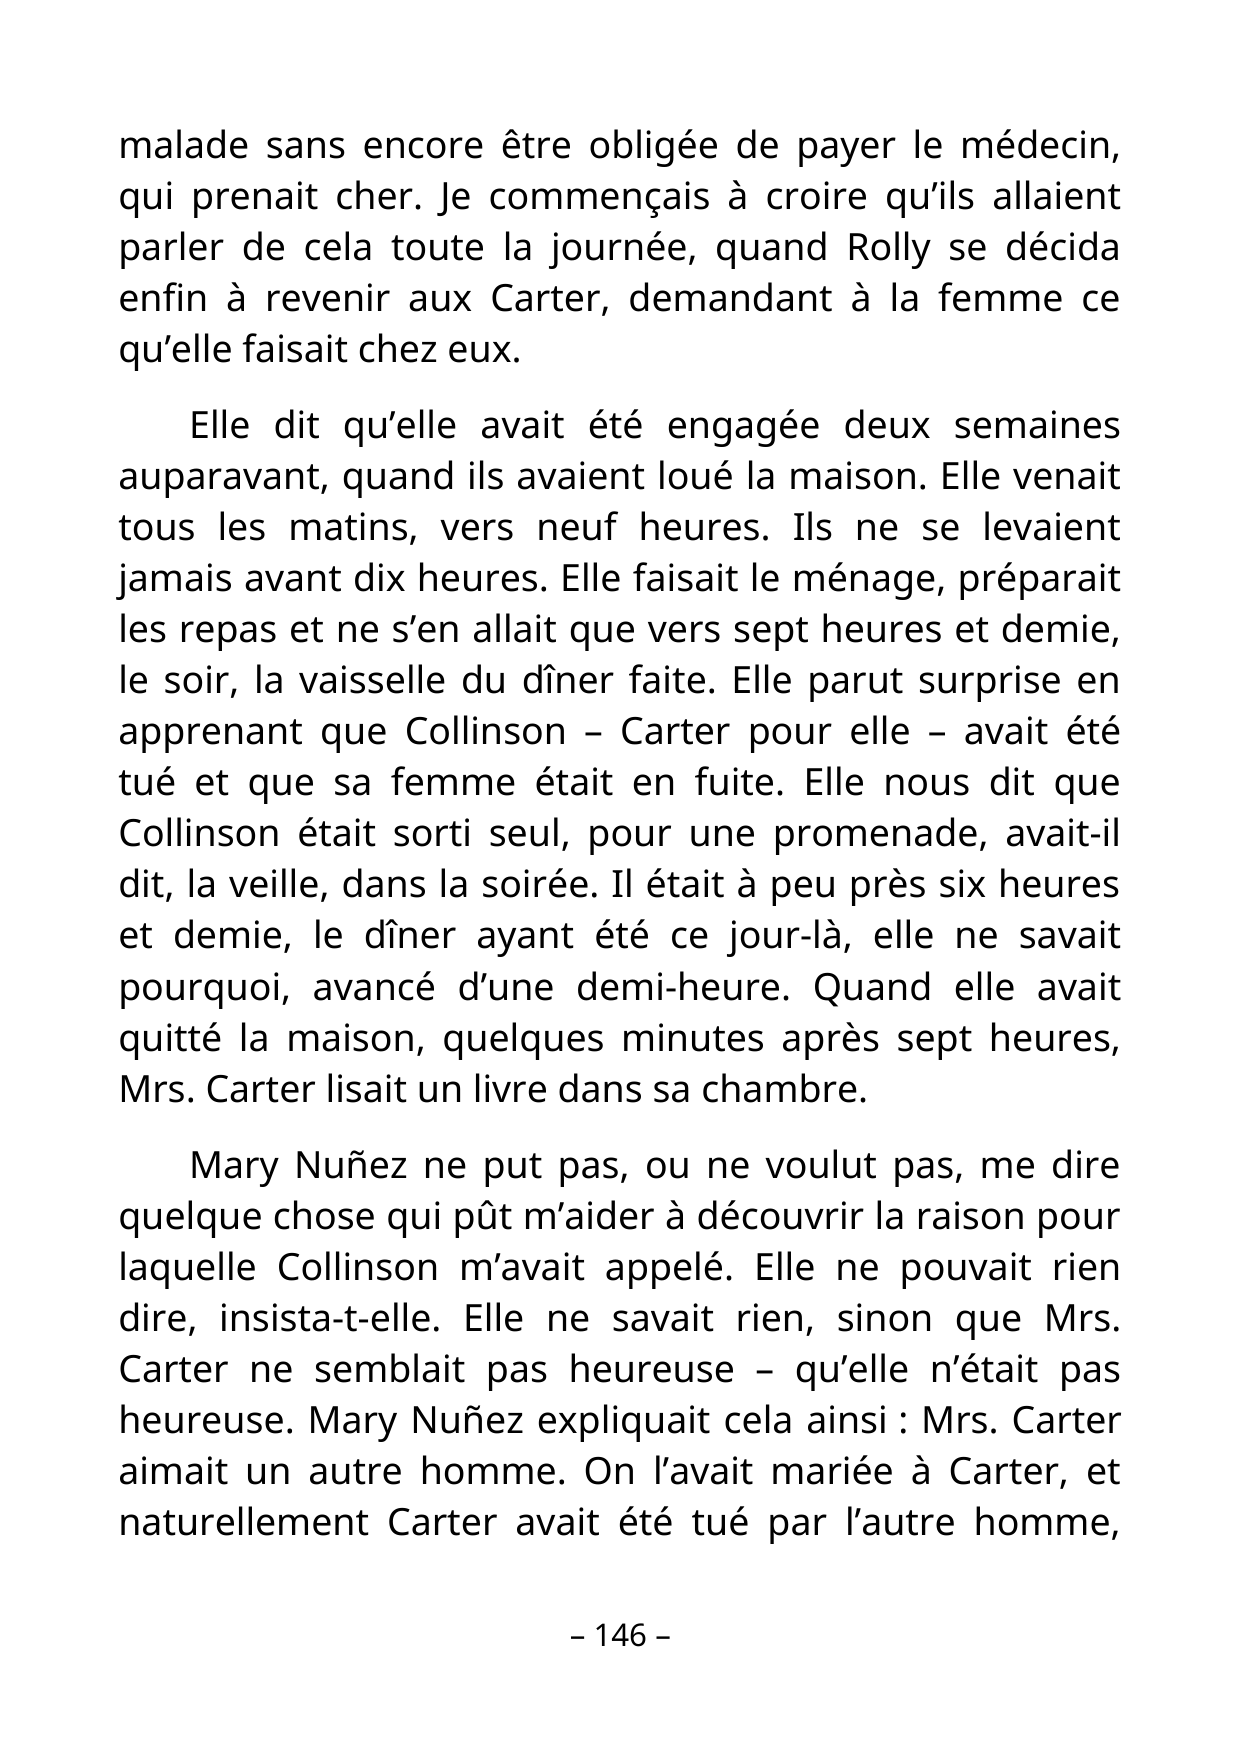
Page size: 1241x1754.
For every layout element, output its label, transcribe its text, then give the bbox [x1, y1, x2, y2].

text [118, 1138, 1122, 1546]
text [118, 118, 1122, 373]
text Elle dit qu’elle avait été engagée deux semaines auparavant, quand ils avaient loué la maison. Elle venait tous les matins, vers neuf heures. Ils ne se levaient jamais avant dix heures. Elle faisait le ménage, préparait les repas et ne s’en allait que vers sept heures et demie, le soir, la vaisselle du dîner faite. Elle parut surprise en apprenant que Collinson – Carter pour elle – avait été tué et que sa femme était en fuite. Elle nous dit que Collinson était sorti seul, pour une promenade, avait-il dit, la veille, dans la soirée. Il était à peu près six heures et demie, le dîner ayant été ce jour-là, elle ne savait pourquoi, avancé d’une demi-heure. Quand elle avait quitté la maison, quelques minutes après sept heures, Mrs. Carter lisait un livre dans sa chambre. [118, 398, 1122, 1113]
